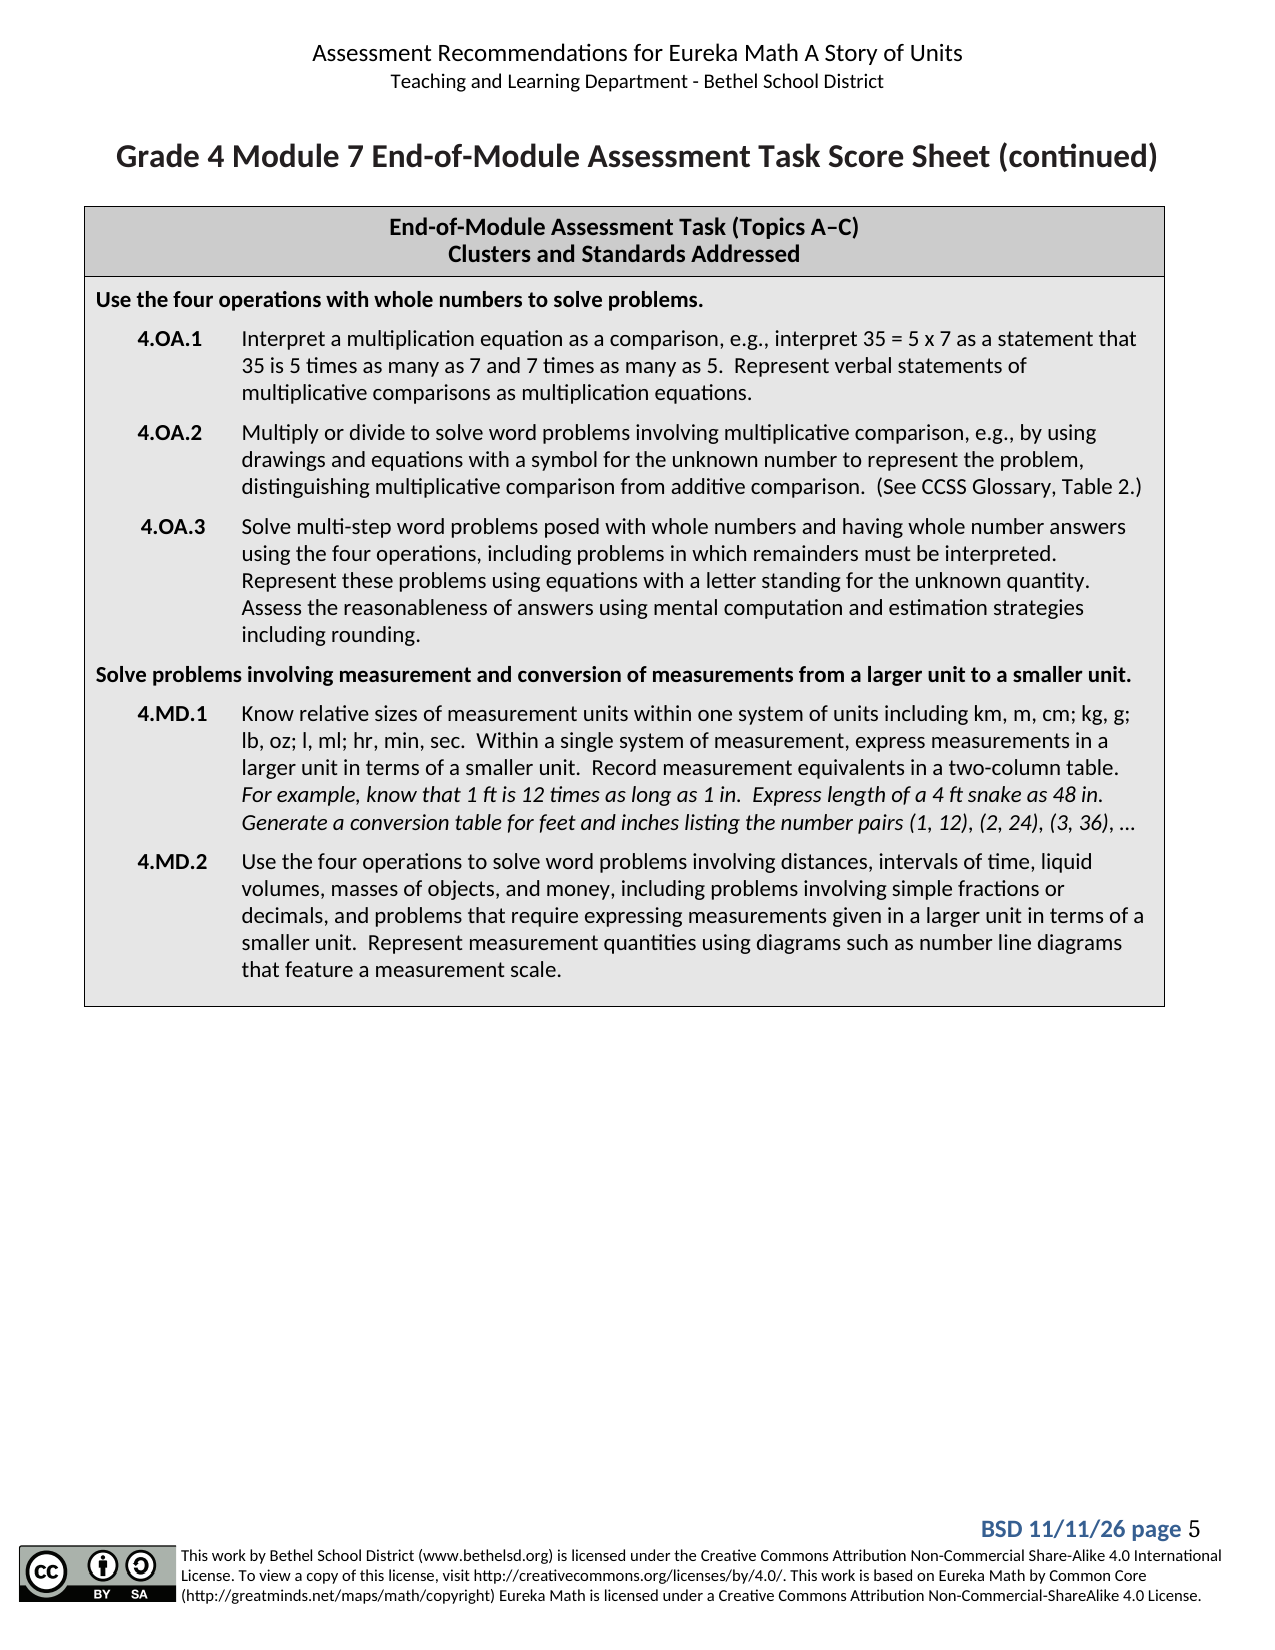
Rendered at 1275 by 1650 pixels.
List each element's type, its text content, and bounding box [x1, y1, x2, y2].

text Grade 4 Module 7 End-of-Module Assessment Task Score Sheet (continued) [75, 135, 1200, 176]
table_cell Use the four operations with whole numbers to solve problems. 4.OA.1 Interpret a multiplication equation as a comparison, e.g., interpret 35 = 5 x 7 as a statement that 35 is 5 times as many as 7 and 7 times as many as 5. Represent verbal statements of multiplicative comparisons as multiplication equations. 4.OA.2 Multiply or divide to solve word problems involving multiplicative comparison, e.g., by using drawings and equations with a symbol for the unknown number to represent the problem, distinguishing multiplicative comparison from additive comparison. (See CCSS Glossary, Table 2.) 4.OA.3 Solve multi-step word problems posed with whole numbers and having whole number answers using the four operations, including problems in which remainders must be interpreted. Represent these problems using equations with a letter standing for the unknown quantity. Assess the reasonableness of answers using mental computation and estimation strategies including rounding. Solve problems involving measurement and conversion of measurements from a larger unit to a smaller unit. 4.MD.1 Know relative sizes of measurement units within one system of units including km, m, cm; kg, g; lb, oz; l, ml; hr, min, sec. Within a single system of measurement, express measurements in a larger unit in terms of a smaller unit. Record measurement equivalents in a two-column table. For example, know that 1 ft is 12 times as long as 1 in. Express length of a 4 ft snake as 48 in. Generate a conversion table for feet and inches listing the number pairs (1, 12), (2, 24), (3, 36), … 4.MD.2 Use the four operations to solve word problems involving distances, intervals of time, liquid volumes, masses of objects, and money, including problems involving simple fractions or decimals, and problems that require expressing measurements given in a larger unit in terms of a smaller unit. Represent measurement quantities using diagrams such as number line diagrams that feature a measurement scale. [85, 277, 1164, 1006]
table_header End-of-Module Assessment Task (Topics A–C) Clusters and Standards Addressed [85, 207, 1164, 276]
